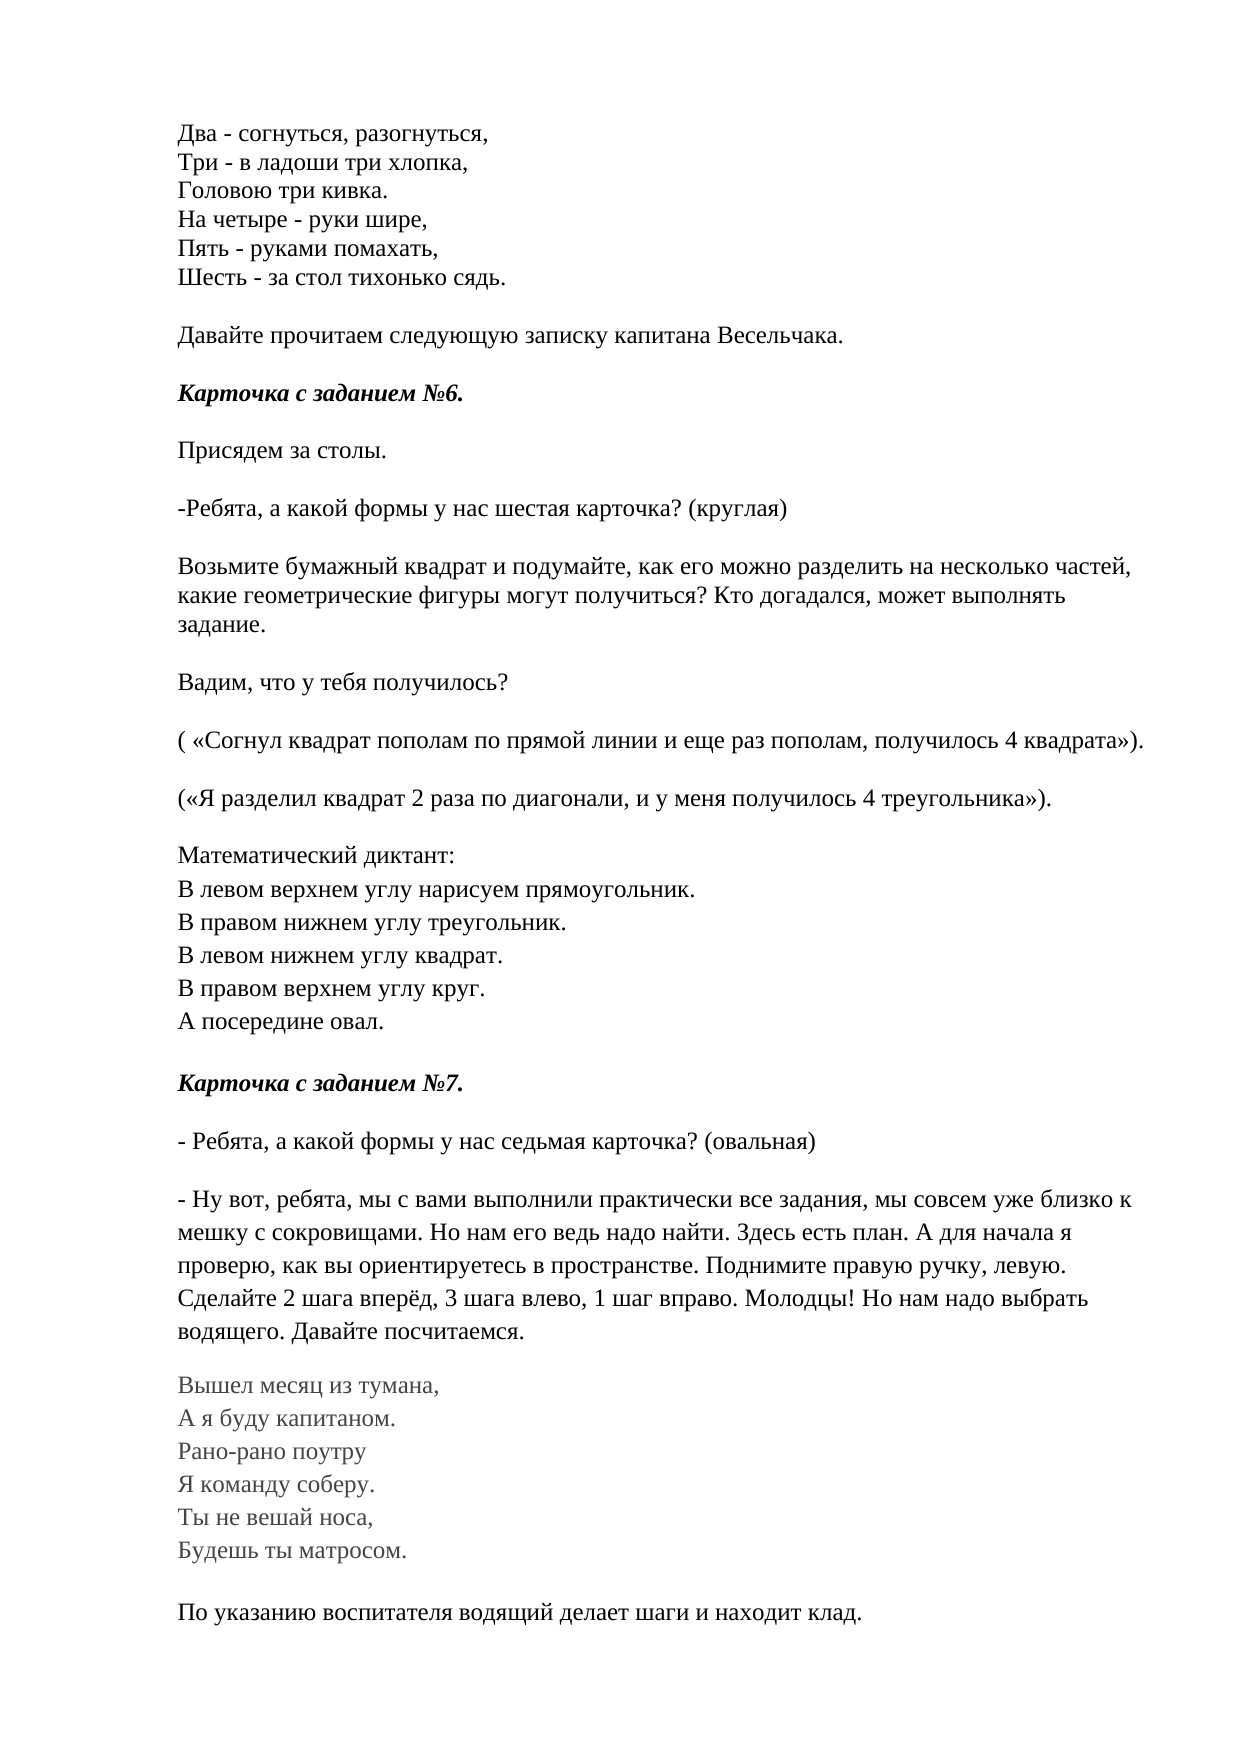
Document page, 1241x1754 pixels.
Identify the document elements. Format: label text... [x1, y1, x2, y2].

text - Ребята, а какой формы у нас седьмая карточка? (овальная) [177, 1126, 1152, 1154]
text Карточка с заданием №6. [177, 378, 1152, 406]
text Давайте прочитаем следующую записку капитана Весельчака. [177, 320, 1152, 348]
text («Я разделил квадрат 2 раза по диагонали, и у меня получилось 4 треугольника»). [177, 783, 1152, 811]
text ( «Согнул квадрат пополам по прямой линии и еще раз пополам, получилось 4 квадрата»). [177, 725, 1152, 753]
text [177, 118, 1152, 291]
text Математический диктант: В левом верхнем углу нарисуем прямоугольник. В правом нижнем углу треугольник. В левом нижнем углу квадрат. В правом верхнем углу круг. А посередине овал. [177, 841, 1152, 1034]
text -Ребята, а какой формы у нас шестая карточка? (круглая) [177, 493, 1152, 522]
text По указанию воспитателя водящий делает шаги и находит клад. [177, 1597, 1152, 1626]
text Возьмите бумажный квадрат и подумайте, как его можно разделить на несколько частей, какие геометрические фигуры могут получиться? Кто догадался, может выполнять задание. [177, 551, 1152, 638]
text Карточка с заданием №7. [177, 1068, 1152, 1097]
text Присядем за столы. [177, 436, 1152, 464]
text Вышел месяц из тумана, А я буду капитаном. Рано-рано поутру Я команду соберу. Ты не вешай носа, Будешь ты матросом. [177, 1370, 1152, 1563]
text Вадим, что у тебя получилось? [177, 667, 1152, 696]
text - Ну вот, ребята, мы с вами выполнили практически все задания, мы совсем уже близко к мешку с сокровищами. Но нам его ведь надо найти. Здесь есть план. А для начала я проверю, как вы ориентируетесь в пространстве. Поднимите правую ручку, левую. Сделайте 2 шага вперёд, 3 шага влево, 1 шаг вправо. Молодцы! Но нам надо выбрать водящего. Давайте посчитаемся. [177, 1184, 1152, 1344]
